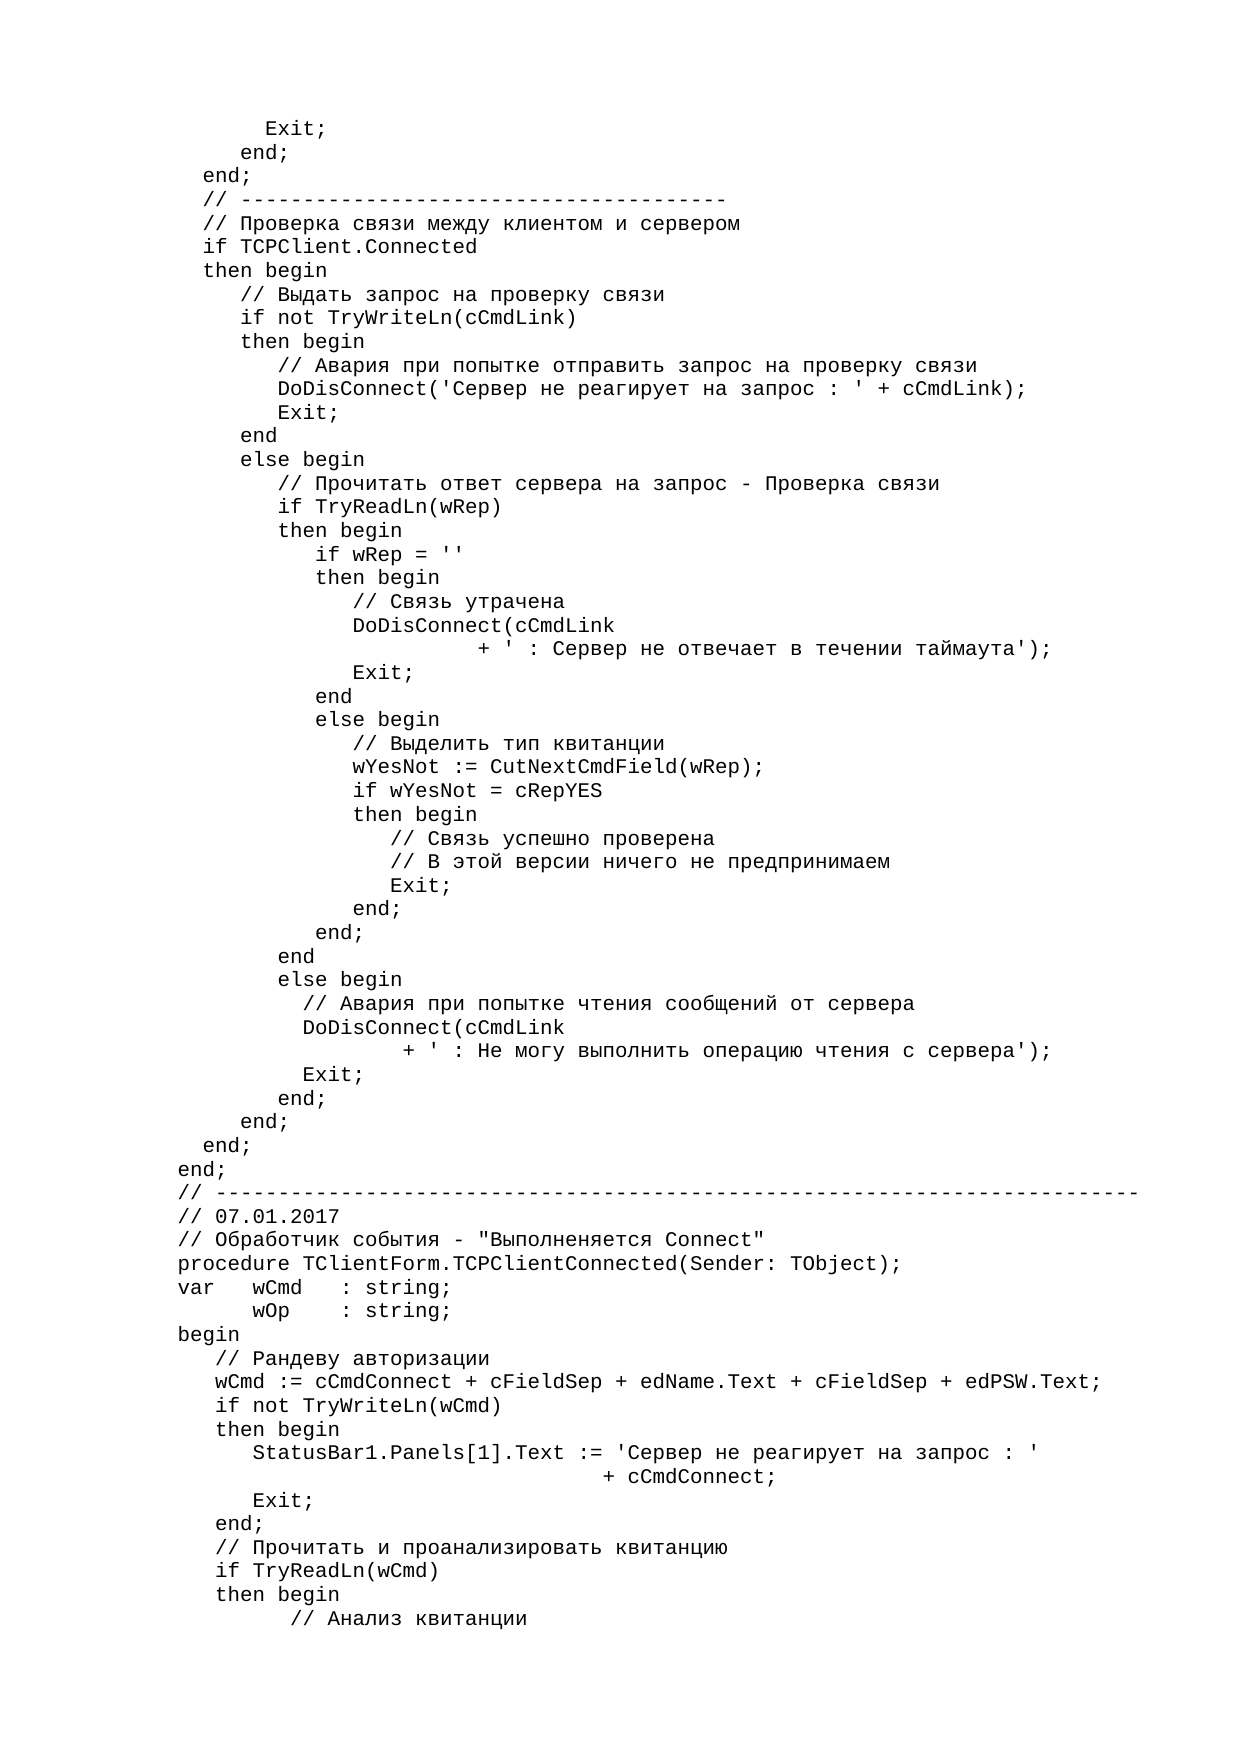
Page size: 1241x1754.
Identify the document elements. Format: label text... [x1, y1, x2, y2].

text end; [177, 1111, 1152, 1135]
text else begin [177, 449, 1152, 473]
text if TryReadLn(wRep) [177, 496, 1152, 520]
text // Прочитать ответ сервера на запрос - Проверка связи [177, 473, 1152, 496]
text begin [177, 1324, 1152, 1348]
text // В этой версии ничего не предпринимаем [177, 851, 1152, 875]
text Exit; [177, 875, 1152, 898]
text // Выдать запрос на проверку связи [177, 284, 1152, 307]
text procedure TClientForm.TCPClientConnected(Sender: TObject); [177, 1253, 1152, 1277]
text if TCPClient.Connected [177, 236, 1152, 260]
text // Проверка связи между клиентом и сервером [177, 213, 1152, 236]
text end; [177, 142, 1152, 165]
text // Авария при попытке отправить запрос на проверку связи [177, 354, 1152, 378]
text // Прочитать и проанализировать квитанцию [177, 1537, 1152, 1561]
text end [177, 426, 1152, 449]
text else begin [177, 709, 1152, 733]
text then begin [177, 1419, 1152, 1442]
text then begin [177, 804, 1152, 827]
text if wYesNot = cRepYES [177, 780, 1152, 804]
text end; [177, 1135, 1152, 1158]
text // --------------------------------------- [177, 189, 1152, 213]
text // Выделить тип квитанции [177, 733, 1152, 757]
text // Рандеву авторизации [177, 1348, 1152, 1371]
text end; [177, 1158, 1152, 1182]
text else begin [177, 969, 1152, 993]
text end; [177, 1513, 1152, 1537]
text Exit; [177, 402, 1152, 426]
text if not TryWriteLn(cCmdLink) [177, 307, 1152, 331]
text if wRep = '' [177, 544, 1152, 567]
text Exit; [177, 118, 1152, 142]
text then begin [177, 331, 1152, 354]
text end; [177, 898, 1152, 922]
text Exit; [177, 1489, 1152, 1513]
text end; [177, 1088, 1152, 1111]
text end [177, 686, 1152, 709]
text // 07.01.2017 [177, 1206, 1152, 1229]
text DoDisConnect(cCmdLink [177, 1017, 1152, 1040]
text Exit; [177, 662, 1152, 686]
text then begin [177, 567, 1152, 591]
text StatusBar1.Panels[1].Text := 'Сервер не реагирует на запрос : ' [177, 1442, 1152, 1466]
text wCmd := cCmdConnect + cFieldSep + edName.Text + cFieldSep + edPSW.Text; [177, 1371, 1152, 1395]
text + ' : Сервер не отвечает в течении таймаута'); [177, 638, 1152, 662]
text // Анализ квитанции [177, 1608, 1152, 1631]
text end [177, 946, 1152, 969]
text end; [177, 165, 1152, 189]
text DoDisConnect(cCmdLink [177, 615, 1152, 638]
text // Обработчик события - "Выполненяется Connect" [177, 1229, 1152, 1253]
text if TryReadLn(wCmd) [177, 1561, 1152, 1584]
text Exit; [177, 1064, 1152, 1088]
text then begin [177, 520, 1152, 544]
text end; [177, 922, 1152, 946]
text var wCmd : string; [177, 1277, 1152, 1300]
text then begin [177, 1584, 1152, 1608]
text // -------------------------------------------------------------------------- [177, 1182, 1152, 1206]
text wYesNot := CutNextCmdField(wRep); [177, 757, 1152, 780]
text DoDisConnect('Сервер не реагирует на запрос : ' + cCmdLink); [177, 378, 1152, 402]
text // Связь успешно проверена [177, 827, 1152, 851]
text wOp : string; [177, 1300, 1152, 1324]
text + ' : Не могу выполнить операцию чтения с сервера'); [177, 1040, 1152, 1064]
text // Связь утрачена [177, 591, 1152, 615]
text then begin [177, 260, 1152, 284]
text // Авария при попытке чтения сообщений от сервера [177, 993, 1152, 1017]
text if not TryWriteLn(wCmd) [177, 1395, 1152, 1419]
text + cCmdConnect; [177, 1466, 1152, 1489]
